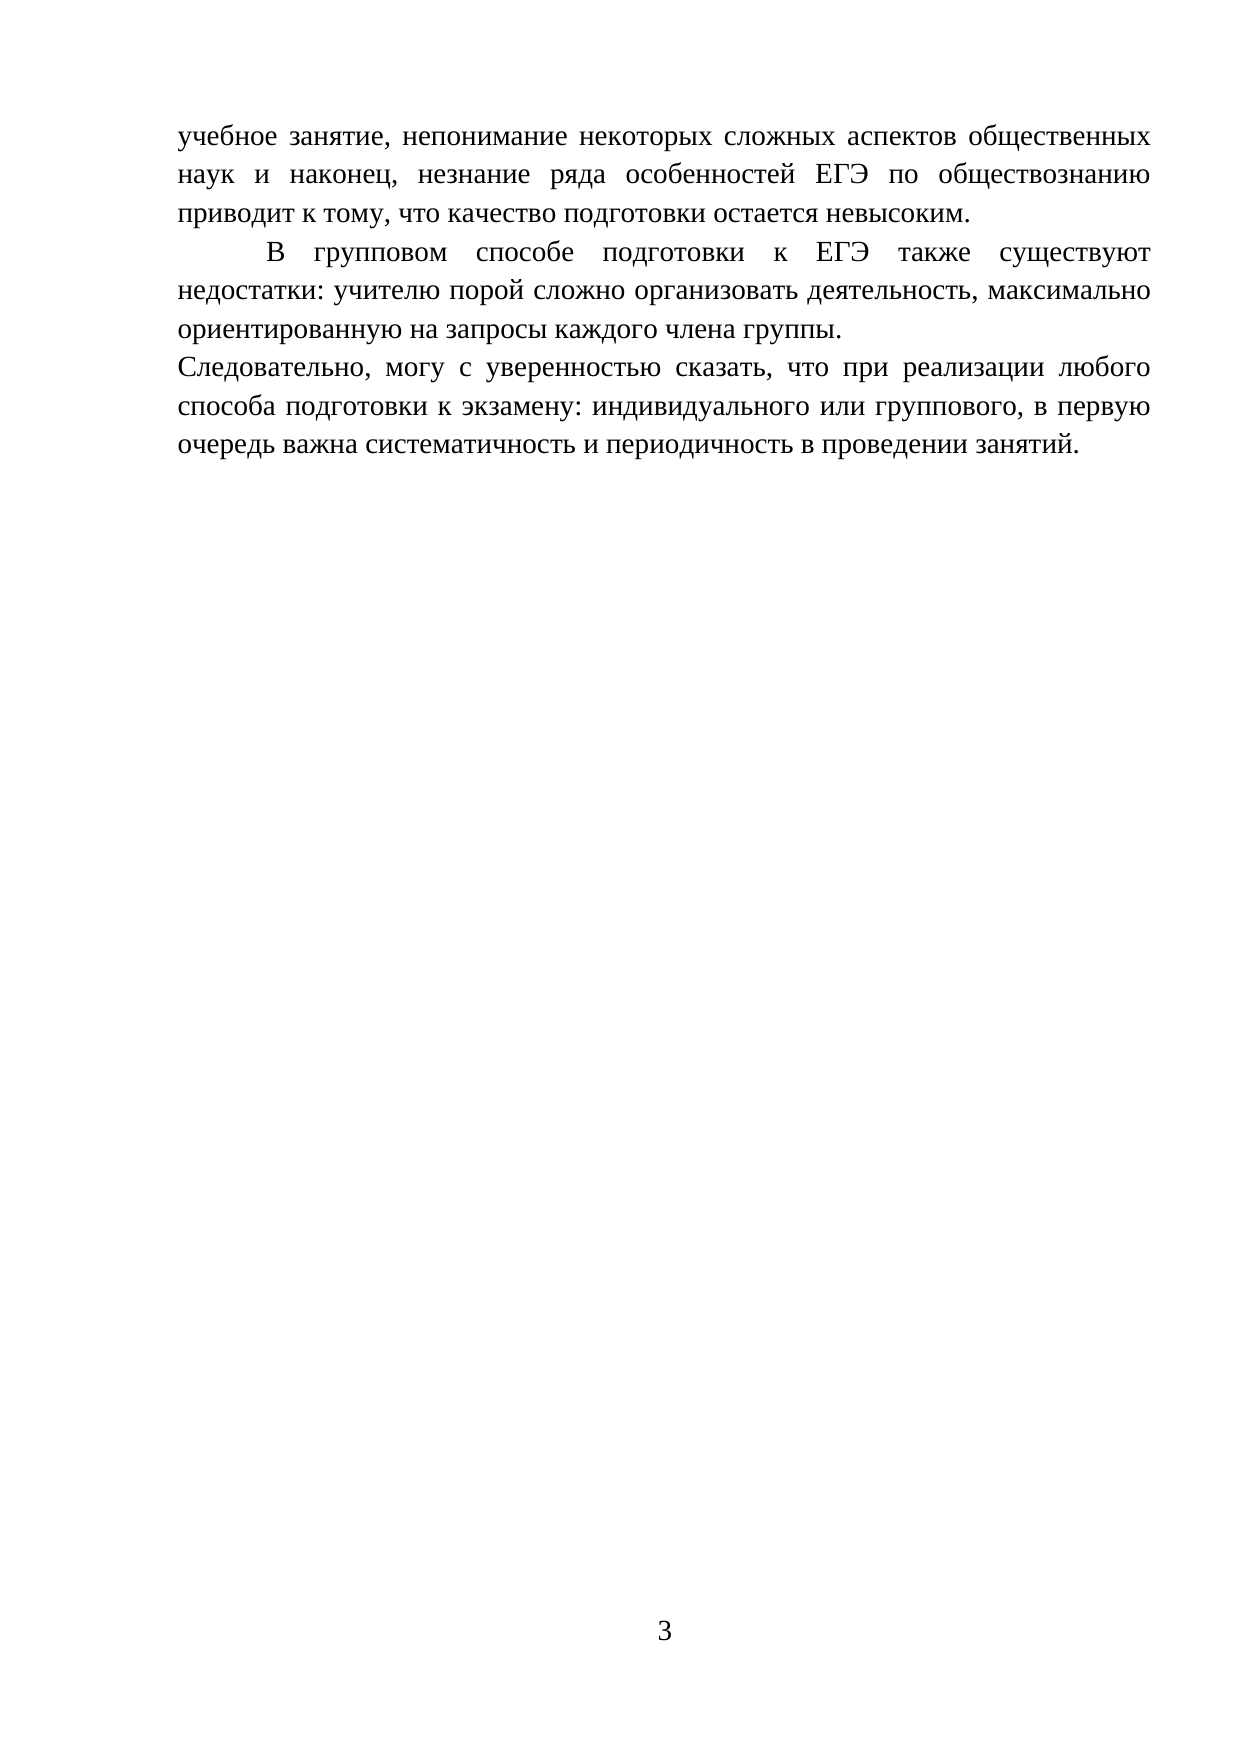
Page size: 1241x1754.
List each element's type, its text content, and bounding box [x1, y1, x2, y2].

text Следовательно, могу с уверенностью сказать, что при реализации любого способа подготовки к экзамену: индивидуального или группового, в первую очередь важна систематичность и периодичность в проведении занятий. [177, 349, 1152, 460]
text В групповом способе подготовки к ЕГЭ также существуют недостатки: учителю порой сложно организовать деятельность, максимально ориентированную на запросы каждого члена группы. [177, 234, 1152, 344]
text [177, 118, 1152, 229]
